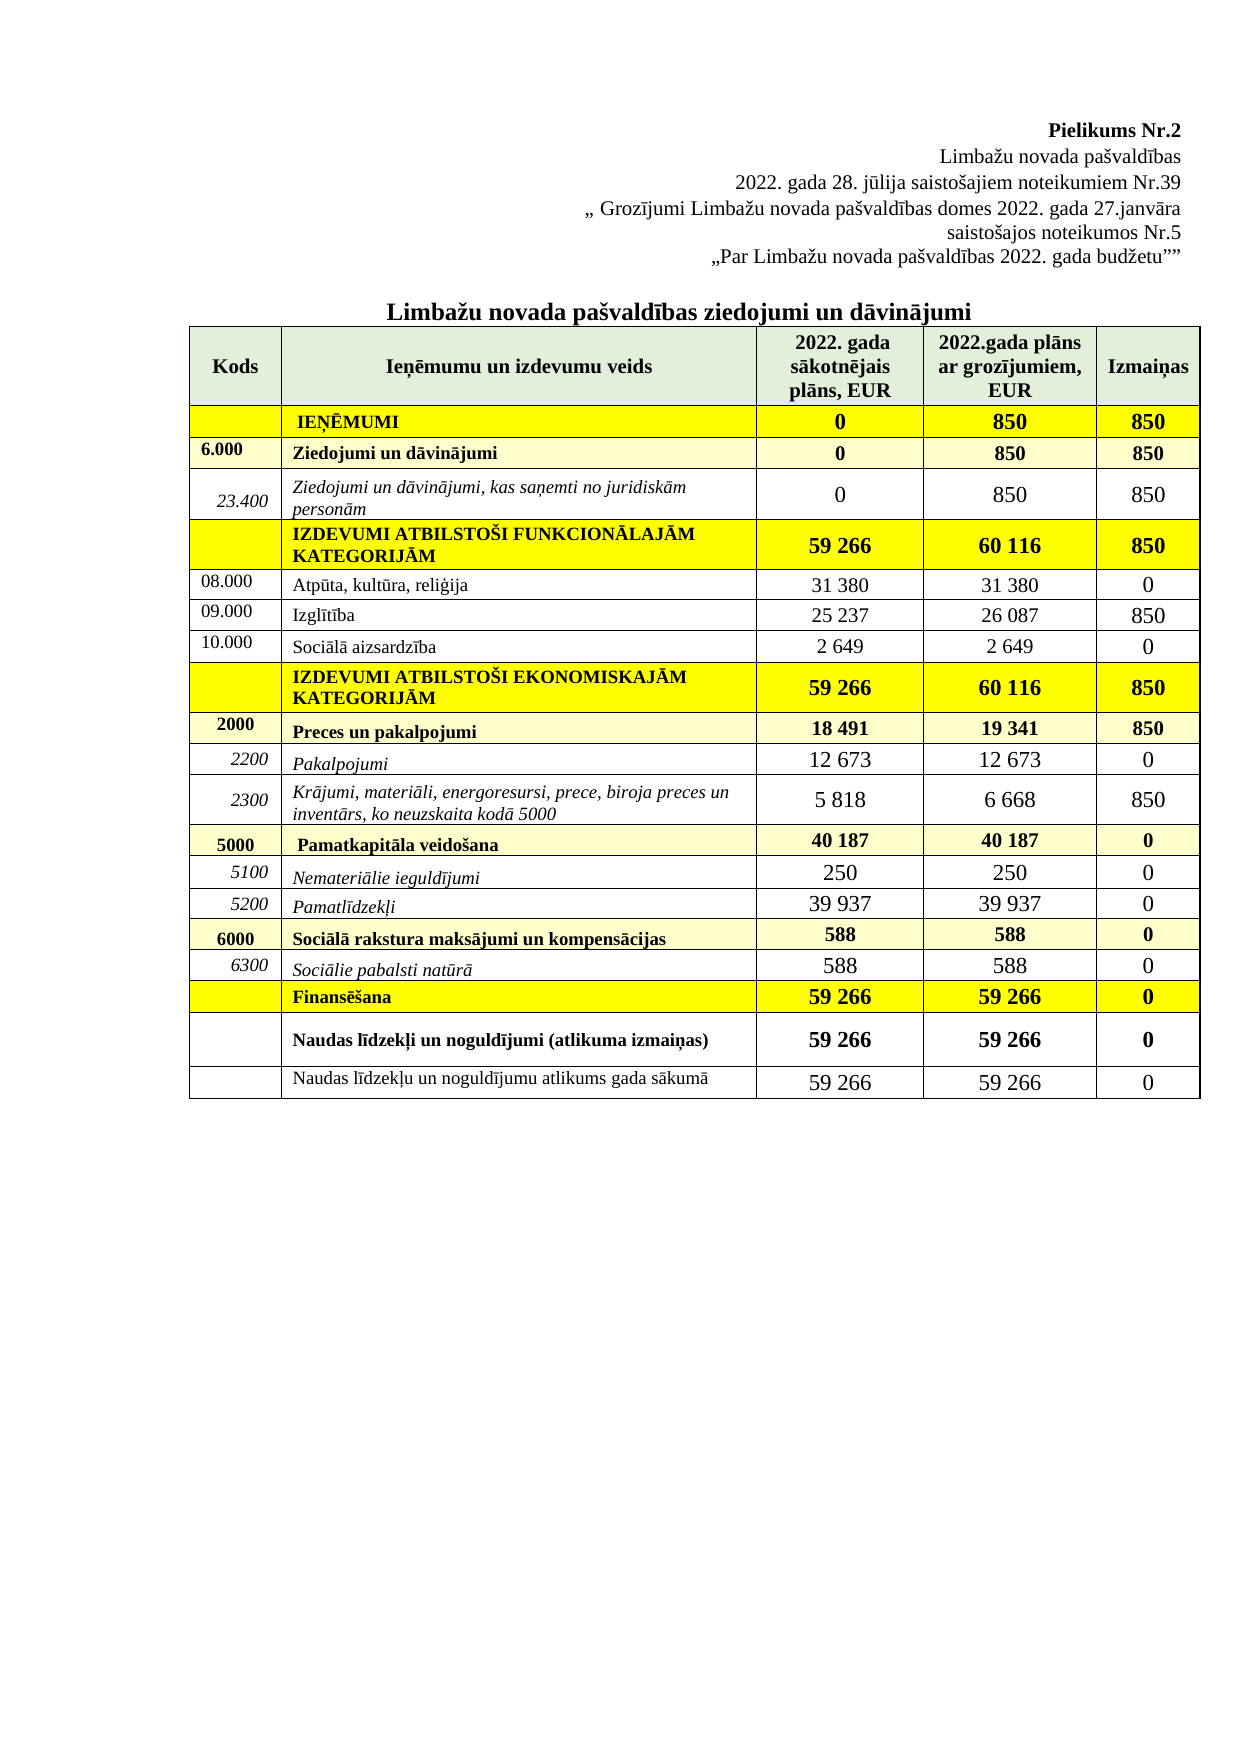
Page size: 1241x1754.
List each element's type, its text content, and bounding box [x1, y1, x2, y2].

table_cell 18 491 [757, 713, 923, 743]
table_cell 0 [757, 438, 923, 468]
table_cell Finansēšana [282, 981, 756, 1012]
table_cell [190, 1067, 281, 1097]
table_cell 850 [1097, 406, 1199, 437]
table_cell IZDEVUMI ATBILSTOŠI EKONOMISKAJĀM KATEGORIJĀM [282, 663, 756, 712]
table_cell 0 [1097, 1067, 1199, 1097]
table_cell 59 266 [757, 1067, 923, 1097]
table_cell 850 [924, 469, 1096, 519]
table_cell Sociālie pabalsti natūrā [282, 950, 756, 980]
table_cell 12 673 [757, 744, 923, 774]
table_cell 12 673 [924, 744, 1096, 774]
table_header Kods [190, 327, 281, 405]
table_cell 6 668 [924, 775, 1096, 824]
table_cell 39 937 [924, 889, 1096, 918]
text „Par Limbažu novada pašvaldības 2022. gada budžetu”” [177, 244, 1181, 268]
table_cell 59 266 [924, 1067, 1096, 1097]
table_cell 0 [1097, 856, 1199, 888]
table_cell Nemateriālie ieguldījumi [282, 856, 756, 888]
table_cell 31 380 [924, 570, 1096, 599]
table_cell 0 [1097, 825, 1199, 855]
table_cell 0 [1097, 570, 1199, 599]
table_cell 40 187 [757, 825, 923, 855]
table_cell 6000 [190, 919, 281, 949]
table_cell 25 237 [757, 600, 923, 630]
table_cell 0 [1097, 744, 1199, 774]
table_cell Pakalpojumi [282, 744, 756, 774]
table_cell 59 266 [924, 1013, 1096, 1066]
table_cell 850 [1097, 520, 1199, 569]
text Pielikums Nr.2 [252, 118, 1181, 142]
table_cell 850 [1097, 713, 1199, 743]
table_cell 0 [1097, 1013, 1199, 1066]
table_cell 0 [1097, 919, 1199, 949]
table_cell 250 [924, 856, 1096, 888]
table_cell Izglītība [282, 600, 756, 630]
table_cell 850 [924, 406, 1096, 437]
table_cell 60 116 [924, 520, 1096, 569]
table_cell 2300 [190, 775, 281, 824]
table_cell 59 266 [757, 663, 923, 712]
table_cell 850 [1097, 775, 1199, 824]
table_cell 10.000 [190, 631, 281, 662]
table_cell [190, 406, 281, 437]
table_cell 59 266 [757, 1013, 923, 1066]
table_cell Ziedojumi un dāvinājumi, kas saņemti no juridiskām personām [282, 469, 756, 519]
table_cell 5000 [190, 825, 281, 855]
table_cell 5200 [190, 889, 281, 918]
table_cell Preces un pakalpojumi [282, 713, 756, 743]
table_cell 850 [924, 438, 1096, 468]
table_cell Krājumi, materiāli, energoresursi, prece, biroja preces un inventārs, ko neuzskaita kodā 5000 [282, 775, 756, 824]
table_cell [190, 1013, 281, 1066]
table_cell Naudas līdzekļi un noguldījumi (atlikuma izmaiņas) [282, 1013, 756, 1066]
table_header Izmaiņas [1097, 327, 1199, 405]
table_cell 09.000 [190, 600, 281, 630]
table_cell 588 [757, 919, 923, 949]
table_cell 588 [924, 950, 1096, 980]
table_cell 59 266 [924, 981, 1096, 1012]
text Limbažu novada pašvaldības [252, 144, 1181, 168]
text saistošajos noteikumos Nr.5 [177, 220, 1181, 244]
table_cell IEŅĒMUMI [282, 406, 756, 437]
table_cell 59 266 [757, 520, 923, 569]
table_cell 588 [757, 950, 923, 980]
table_cell 850 [1097, 469, 1199, 519]
table_cell 60 116 [924, 663, 1096, 712]
table_cell 23.400 [190, 469, 281, 519]
text 2022. gada 28. jūlija saistošajiem noteikumiem Nr.39 [252, 170, 1181, 194]
table_cell 5 818 [757, 775, 923, 824]
table_cell 850 [1097, 438, 1199, 468]
table_cell 2000 [190, 713, 281, 743]
table_cell 0 [1097, 889, 1199, 918]
table_cell 6.000 [190, 438, 281, 468]
table_cell 19 341 [924, 713, 1096, 743]
table_cell Atpūta, kultūra, reliģija [282, 570, 756, 599]
table_cell Pamatkapitāla veidošana [282, 825, 756, 855]
table_cell 0 [1097, 631, 1199, 662]
table_cell Ziedojumi un dāvinājumi [282, 438, 756, 468]
table_cell 2 649 [757, 631, 923, 662]
table_cell [190, 663, 281, 712]
table_cell Sociālā rakstura maksājumi un kompensācijas [282, 919, 756, 949]
table_cell 5100 [190, 856, 281, 888]
table_cell 31 380 [757, 570, 923, 599]
table_cell [190, 520, 281, 569]
table_cell 250 [757, 856, 923, 888]
table_cell 2200 [190, 744, 281, 774]
table_cell 0 [757, 469, 923, 519]
table_cell Pamatlīdzekļi [282, 889, 756, 918]
table_cell 2 649 [924, 631, 1096, 662]
table_cell 08.000 [190, 570, 281, 599]
table_cell 850 [1097, 663, 1199, 712]
table_header 2022. gada sākotnējais plāns, EUR [757, 327, 923, 405]
text Limbažu novada pašvaldības ziedojumi un dāvinājumi [177, 297, 1181, 326]
table_header Ieņēmumu un izdevumu veids [282, 327, 756, 405]
table_cell 588 [924, 919, 1096, 949]
table_header 2022.gada plāns ar grozījumiem, EUR [924, 327, 1096, 405]
table_cell 0 [1097, 981, 1199, 1012]
table_cell Naudas līdzekļu un noguldījumu atlikums gada sākumā [282, 1067, 756, 1097]
table_cell [190, 981, 281, 1012]
table_cell 39 937 [757, 889, 923, 918]
table_cell 40 187 [924, 825, 1096, 855]
table_cell Sociālā aizsardzība [282, 631, 756, 662]
table_cell 59 266 [757, 981, 923, 1012]
text „ Grozījumi Limbažu novada pašvaldības domes 2022. gada 27.janvāra [177, 196, 1181, 220]
table_cell 26 087 [924, 600, 1096, 630]
table_cell IZDEVUMI ATBILSTOŠI FUNKCIONĀLAJĀM KATEGORIJĀM [282, 520, 756, 569]
table_cell 0 [1097, 950, 1199, 980]
table_cell 6300 [190, 950, 281, 980]
table_cell 0 [757, 406, 923, 437]
table_cell 850 [1097, 600, 1199, 630]
